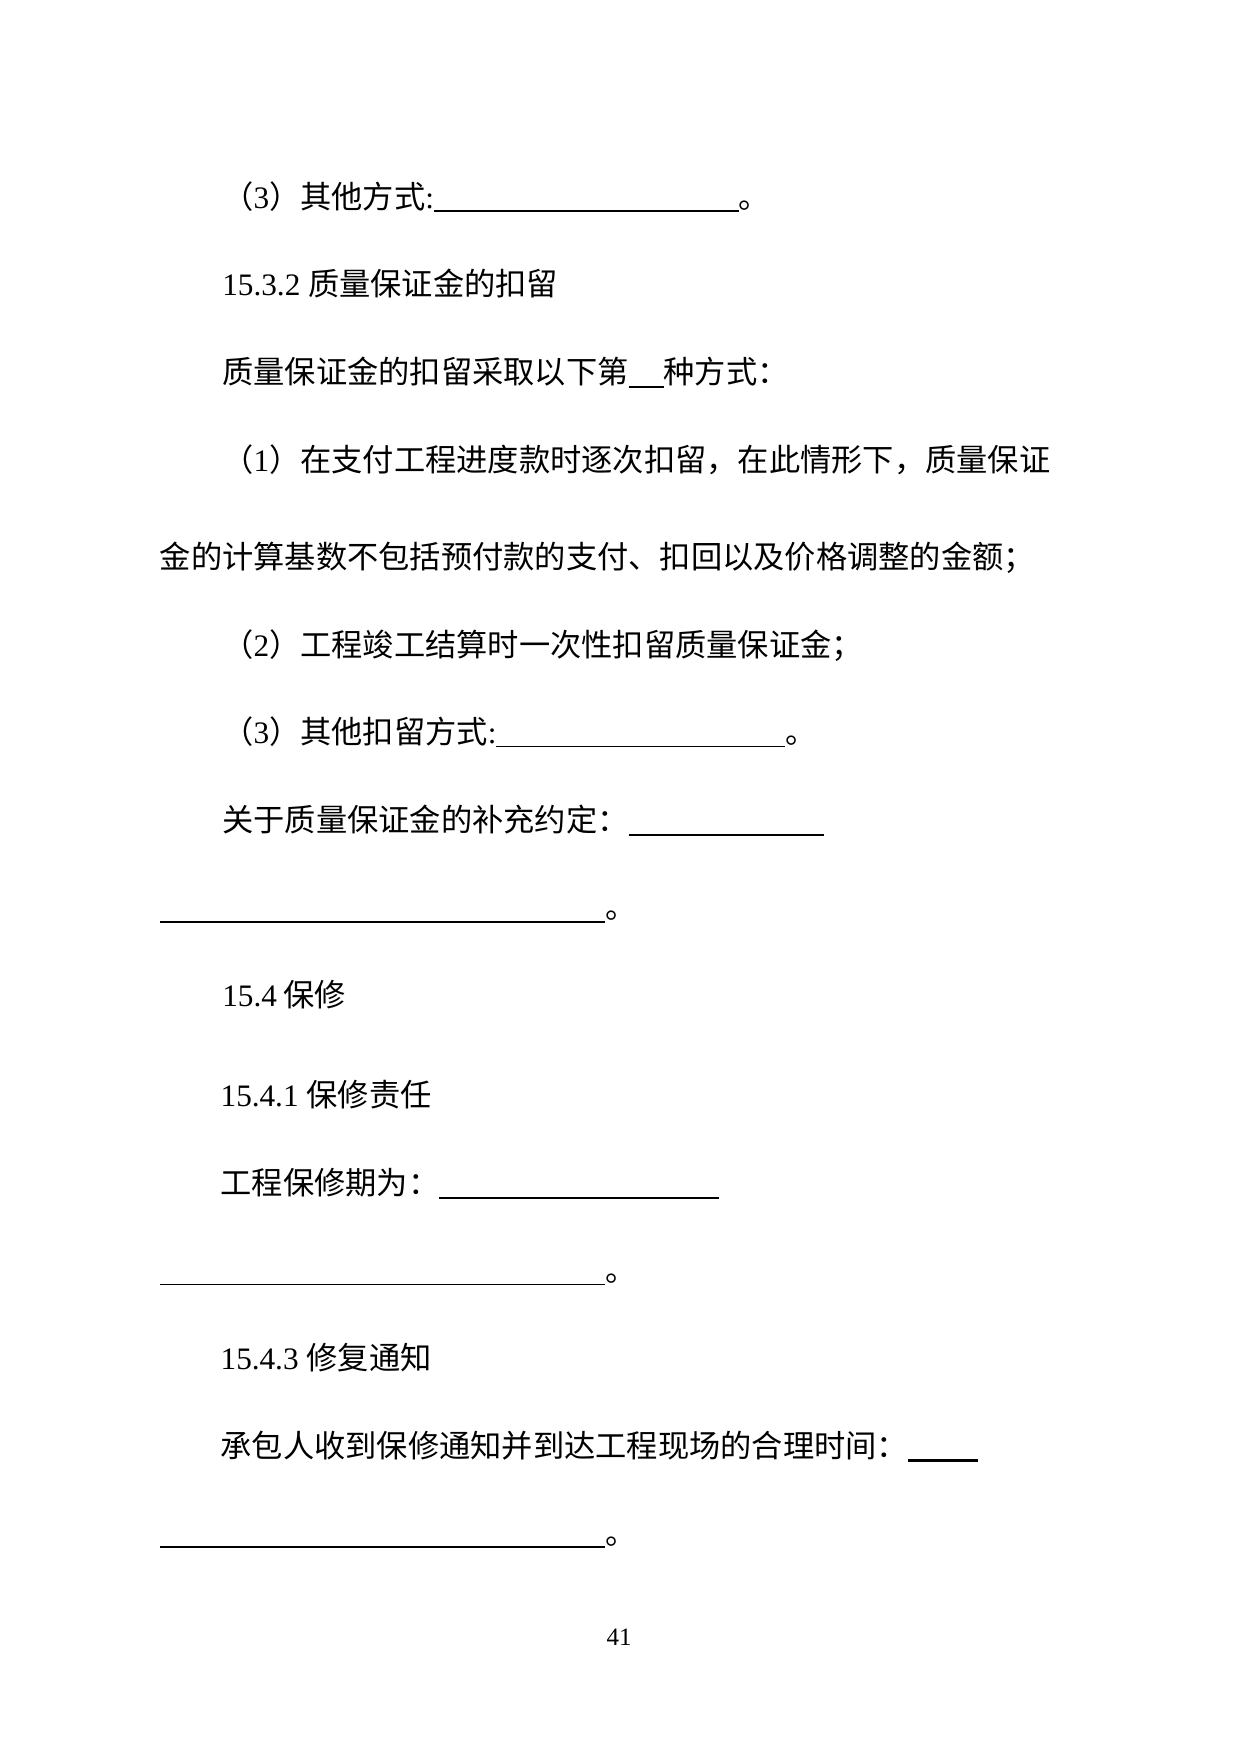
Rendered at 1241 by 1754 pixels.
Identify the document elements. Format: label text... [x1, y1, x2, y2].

text 。 [159, 873, 1078, 938]
text （3）其他方式: 。 [159, 162, 1078, 227]
text 。 [159, 1498, 1078, 1563]
text （2）工程竣工结算时一次性扣留质量保证金； [159, 610, 1078, 675]
text 15.4.3 修复通知 [159, 1323, 1078, 1388]
text 质量保证金的扣留采取以下第 种方式： [159, 337, 1078, 402]
text 承包人收到保修通知并到达工程现场的合理时间： [159, 1411, 1078, 1476]
text 。 [159, 1236, 1078, 1301]
text 15.4.1 保修责任 [159, 1060, 1078, 1125]
text （3）其他扣留方式: 。 [159, 697, 1078, 762]
text 15.4保修 [159, 960, 1078, 1025]
text 关于质量保证金的补充约定： [159, 785, 1078, 850]
text 工程保修期为： [159, 1148, 1078, 1213]
text （1）在支付工程进度款时逐次扣留，在此情形下，质量保证金的计算基数不包括预付款的支付、扣回以及价格调整的金额； [159, 425, 1078, 587]
text 15.3.2 质量保证金的扣留 [159, 249, 1078, 314]
